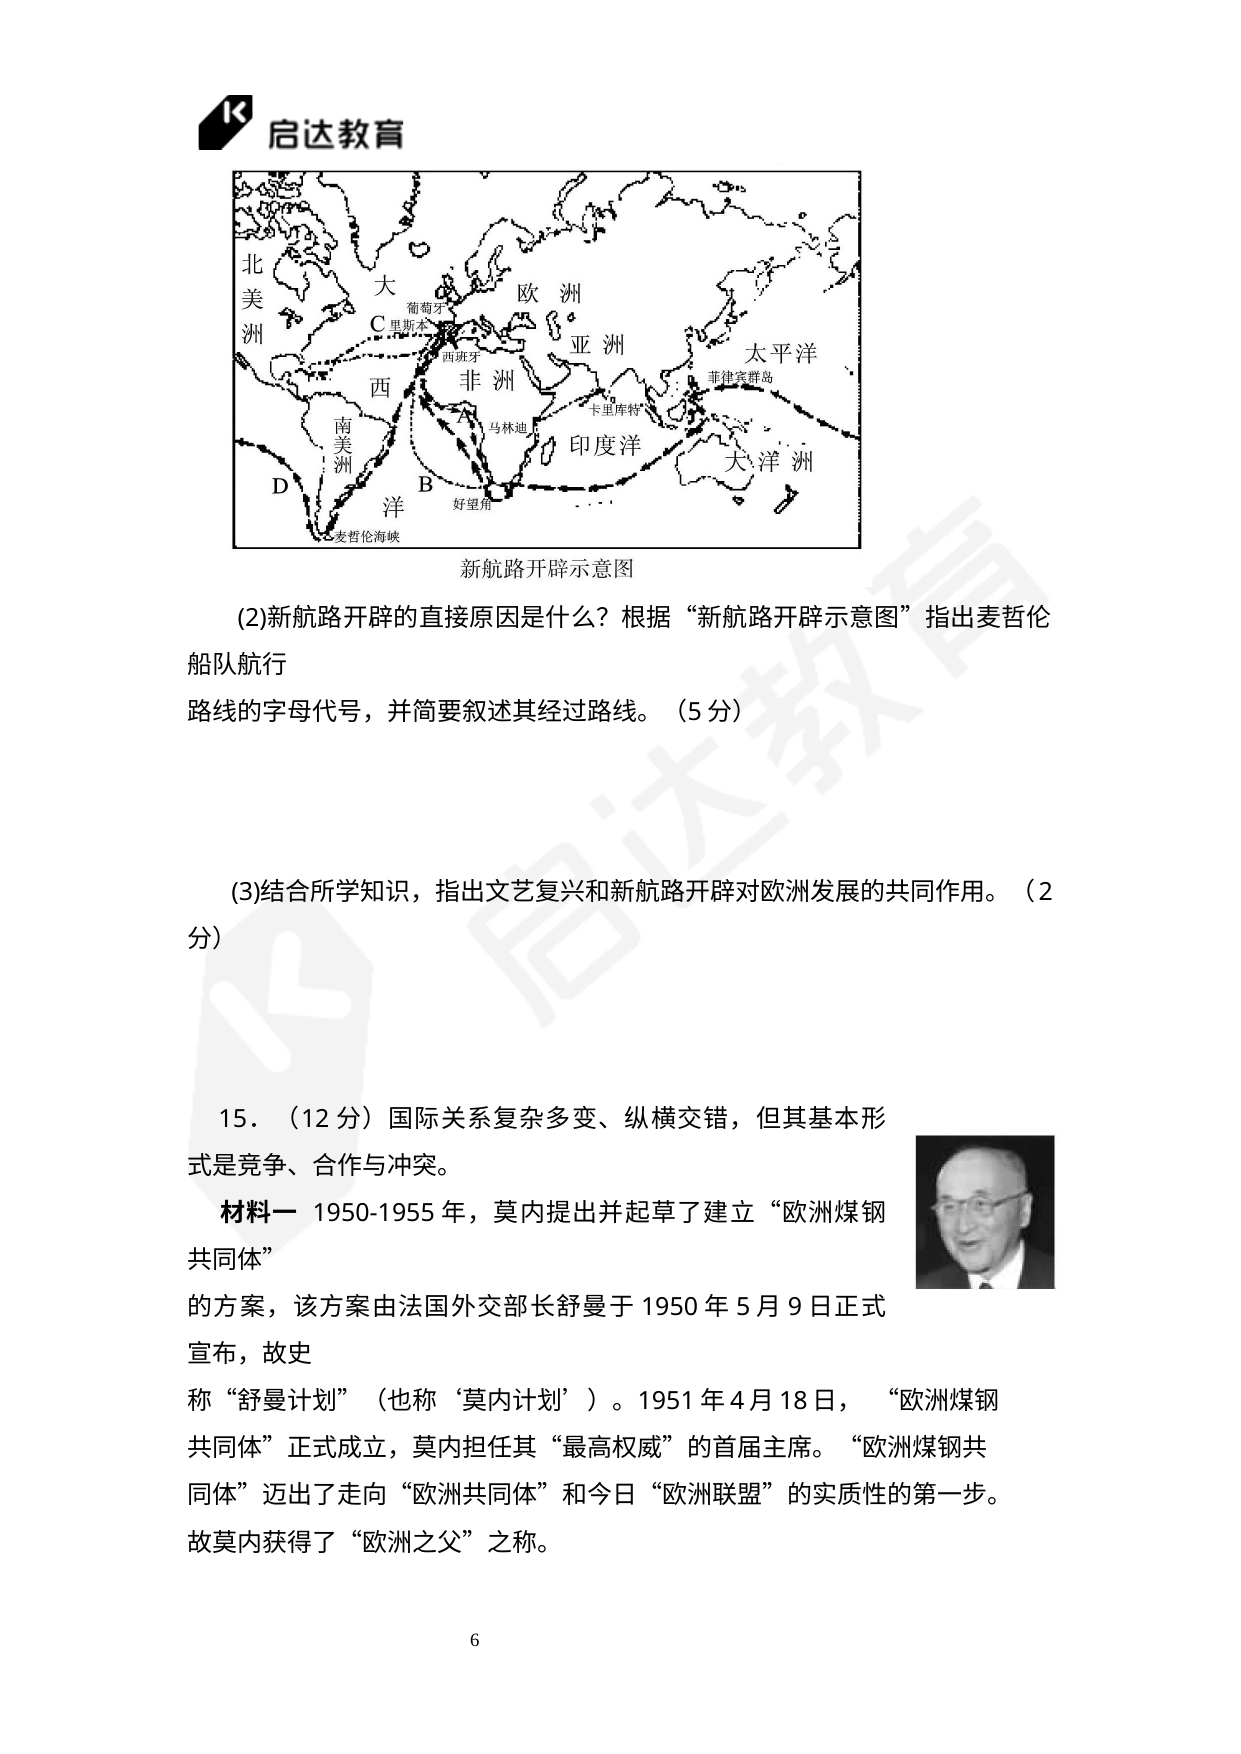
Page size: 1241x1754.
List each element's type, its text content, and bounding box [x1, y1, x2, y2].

picture [903, 1126, 1060, 1299]
text 路线的字母代号，并简要叙述其经过路线。（5分） [187, 691, 1053, 728]
text 的方案，该方案由法国外交部长舒曼于1950年5月9日正式宣布，故史 [187, 1287, 1053, 1370]
text 称“舒曼计划”（也称‘莫内计划’）。1951年4月18日， “欧洲煤钢 [187, 1381, 1053, 1417]
text (3)结合所学知识，指出文艺复兴和新航路开辟对欧洲发展的共同作用。（2分） [187, 871, 1053, 954]
text 材料一 1950-1955年，莫内提出并起草了建立“欧洲煤钢共同体” [187, 1192, 903, 1276]
text 同体”迈出了走向“欧洲共同体”和今日“欧洲联盟”的实质性的第一步。 [187, 1475, 1053, 1511]
text 故莫内获得了“欧洲之父”之称。 [187, 1522, 1053, 1558]
text 共同体”正式成立，莫内担任其“最高权威”的首届主席。“欧洲煤钢共 [187, 1428, 1053, 1464]
text 15．（12分）国际关系复杂多变、纵横交错，但其基本形式是竞争、合作与冲突。 [187, 1098, 1053, 1182]
text (2)新航路开辟的直接原因是什么？根据“新航路开辟示意图”指出麦哲伦船队航行 [187, 597, 1053, 681]
picture [220, 162, 873, 587]
picture [198, 95, 404, 150]
